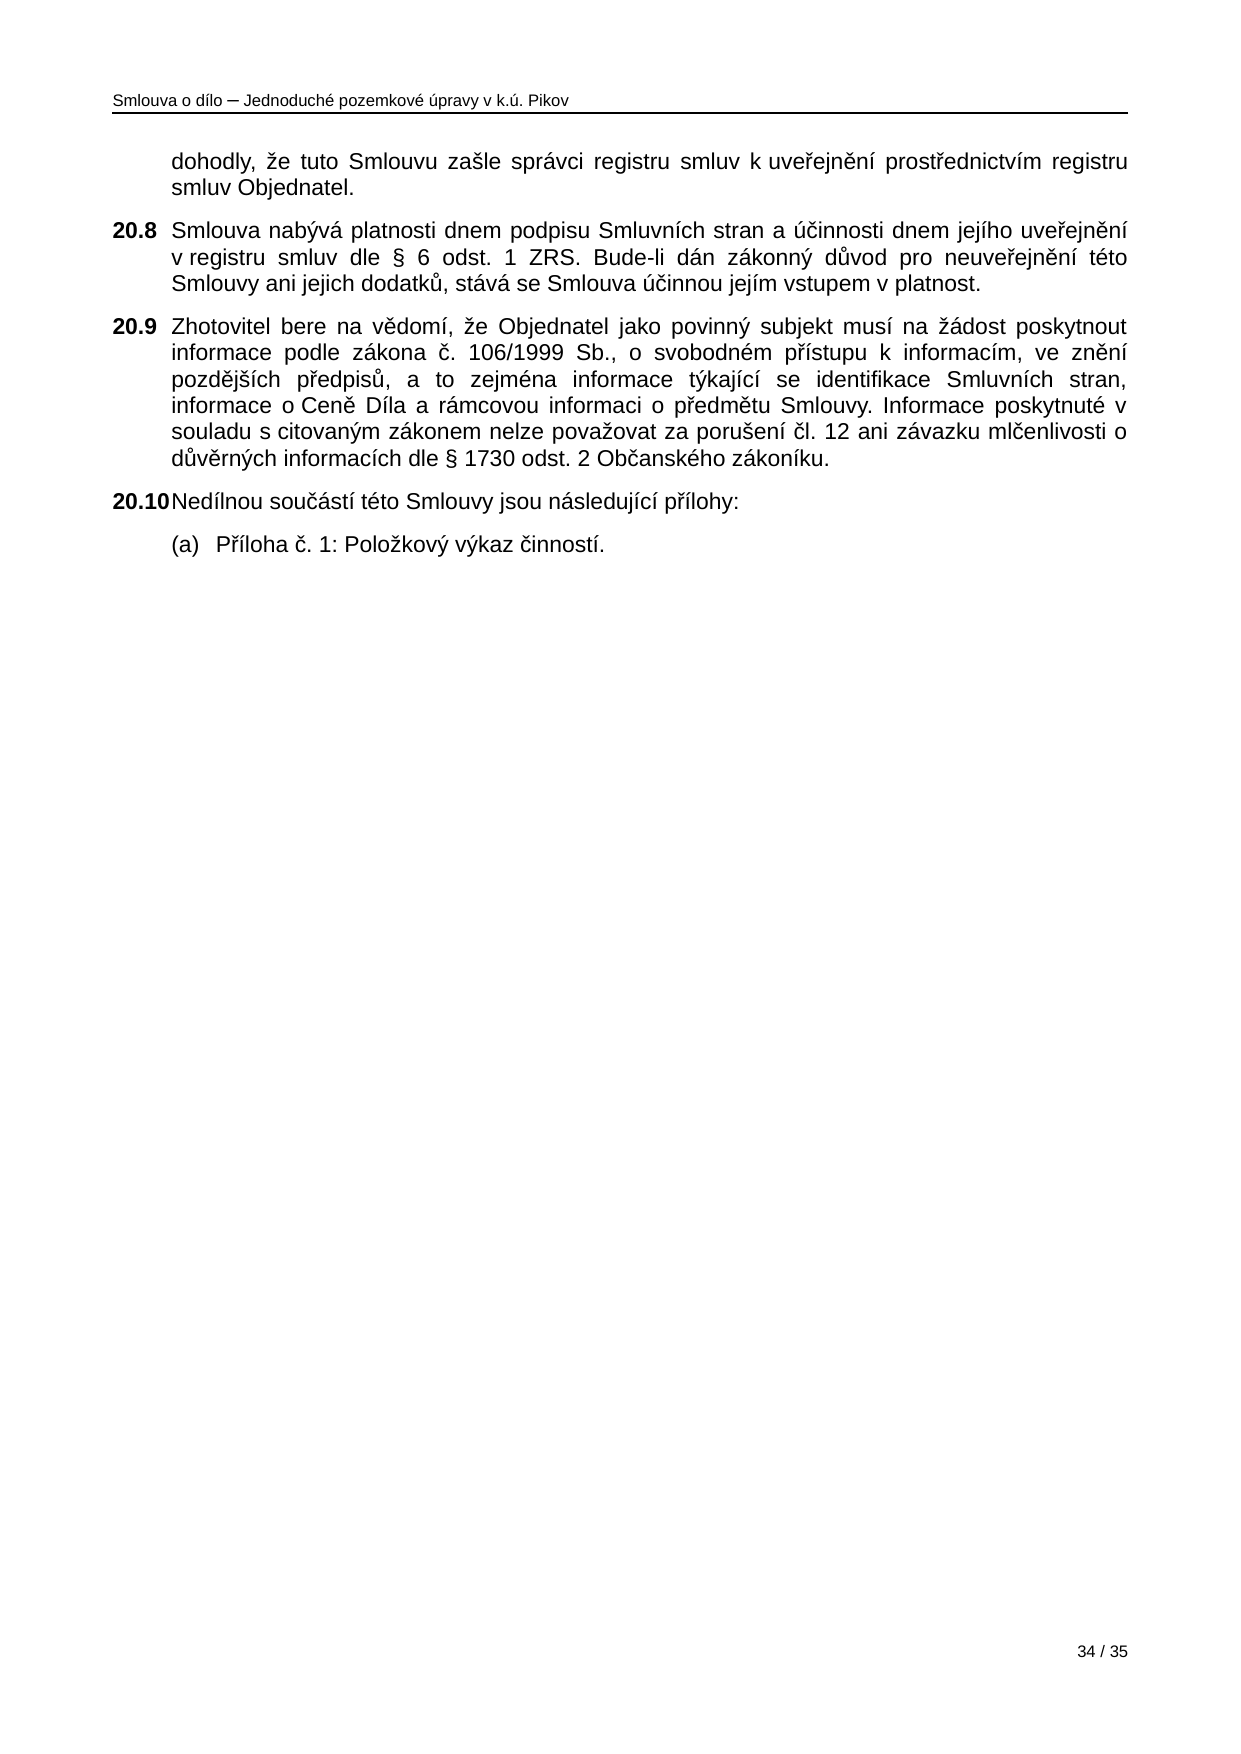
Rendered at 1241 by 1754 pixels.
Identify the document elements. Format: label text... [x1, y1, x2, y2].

text Nedílnou součástí této Smlouvy jsou následující přílohy: [112, 488, 1128, 514]
text Smlouva nabývá platnosti dnem podpisu Smluvních stran a účinnosti dnem jejího uveřejnění v registru smluv dle § 6 odst. 1 ZRS. Bude-li dán zákonný důvod pro neuveřejnění této Smlouvy ani jejich dodatků, stává se Smlouva účinnou jejím vstupem v platnost. [112, 217, 1128, 296]
list Příloha č. 1: Položkový výkaz činností. [171, 531, 1128, 557]
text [112, 148, 1128, 200]
text Zhotovitel bere na vědomí, že Objednatel jako povinný subjekt musí na žádost poskytnout informace podle zákona č. 106/1999 Sb., o svobodném přístupu k informacím, ve znění pozdějších předpisů, a to zejména informace týkající se identifikace Smluvních stran, informace o Ceně Díla a rámcovou informaci o předmětu Smlouvy. Informace poskytnuté v souladu s citovaným zákonem nelze považovat za porušení čl. 12 ani závazku mlčenlivosti o důvěrných informacích dle § 1730 odst. 2 Občanského zákoníku. [112, 313, 1128, 471]
